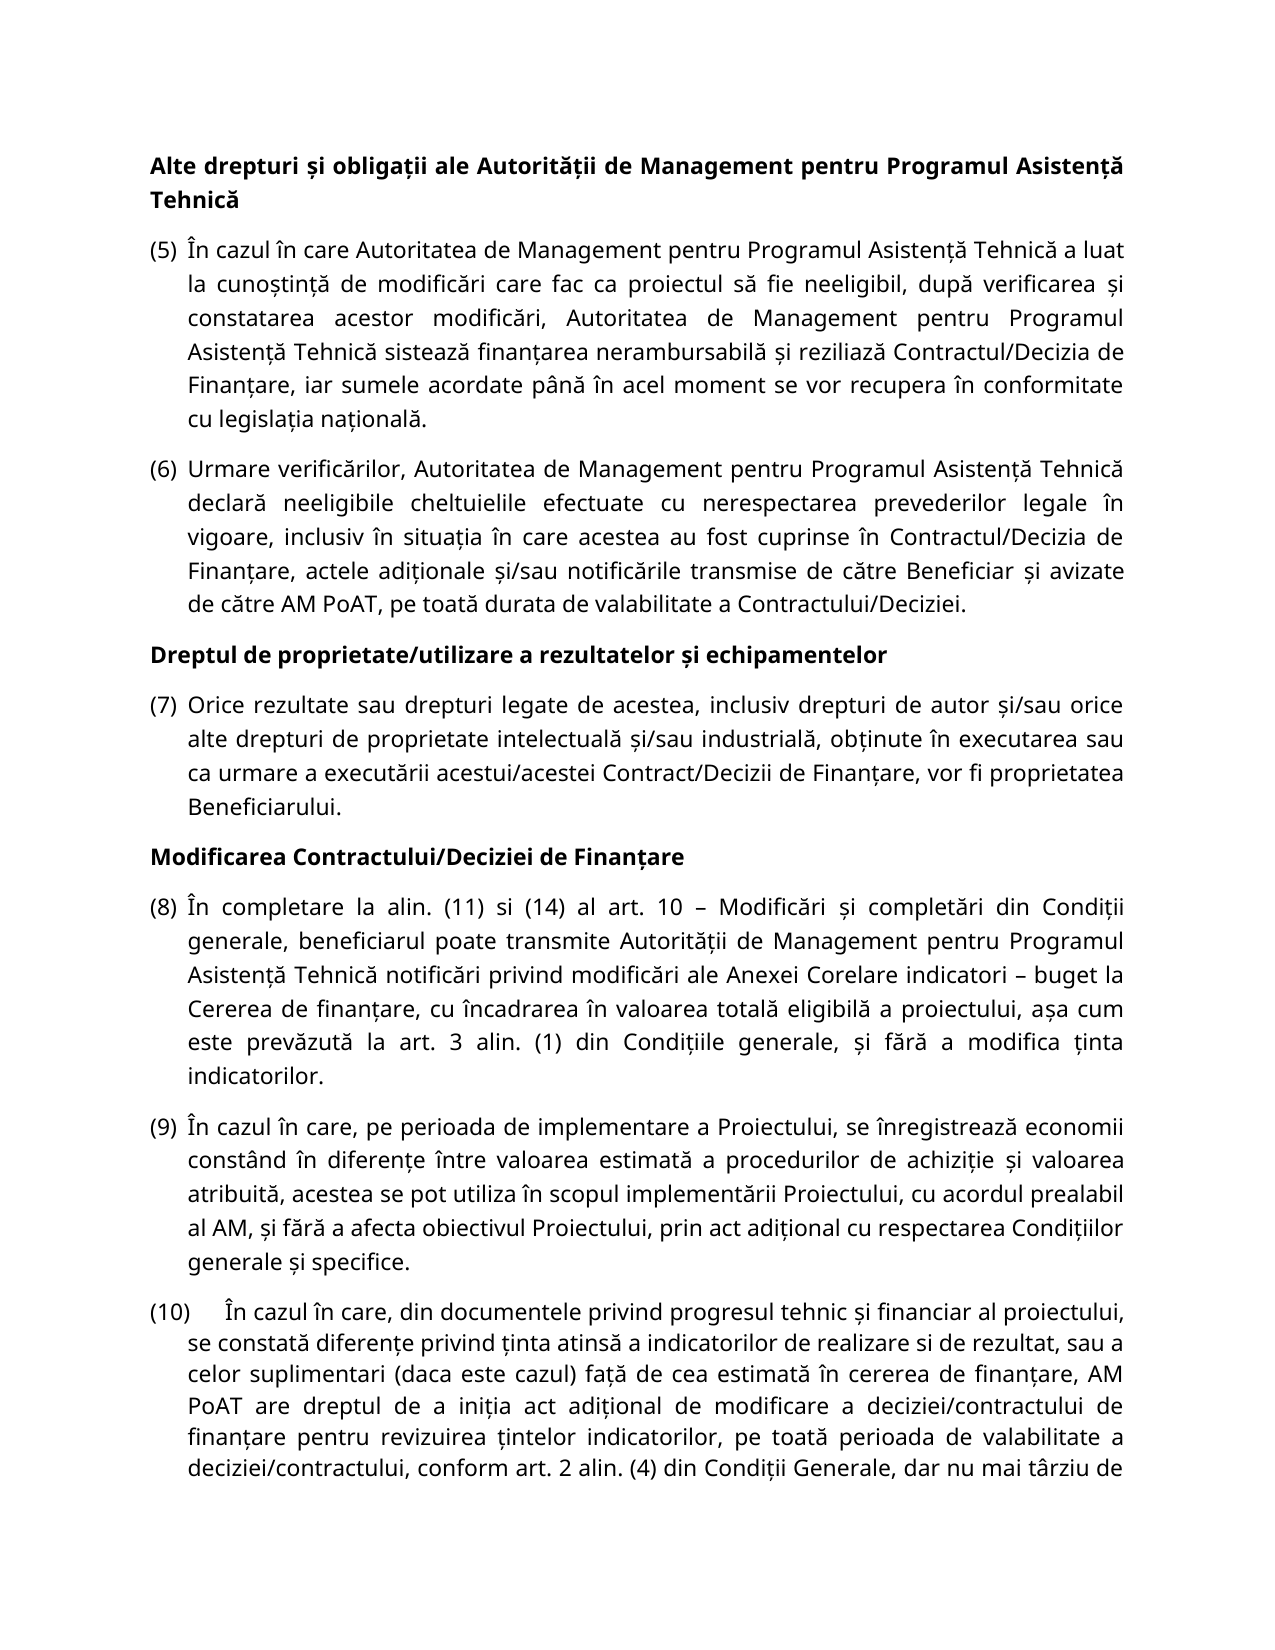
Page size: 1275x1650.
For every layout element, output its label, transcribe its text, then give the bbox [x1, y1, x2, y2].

list În cazul în care Autoritatea de Management pentru Programul Asistență Tehnică a luat la cunoștință de modificări care fac ca proiectul să fie neeligibil, după verificarea și constatarea acestor modificări, Autoritatea de Management pentru Programul Asistență Tehnică sistează finanțarea nerambursabilă și reziliază Contractul/Decizia de Finanțare, iar sumele acordate până în acel moment se vor recupera în conformitate cu legislaţia naţională. [150, 234, 1125, 434]
list Orice rezultate sau drepturi legate de acestea, inclusiv drepturi de autor şi/sau orice alte drepturi de proprietate intelectuală şi/sau industrială, obţinute în executarea sau ca urmare a executării acestui/acestei Contract/Decizii de Finanțare, vor fi proprietatea Beneficiarului. [150, 689, 1125, 822]
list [150, 1296, 1125, 1483]
text Alte drepturi și obligații ale Autorității de Management pentru Programul Asistență Tehnică [150, 150, 1125, 215]
text Dreptul de proprietate/utilizare a rezultatelor și echipamentelor [150, 639, 1125, 670]
list În cazul în care, pe perioada de implementare a Proiectului, se înregistrează economii constând în diferențe între valoarea estimată a procedurilor de achiziție și valoarea atribuită, acestea se pot utiliza în scopul implementării Proiectului, cu acordul prealabil al AM, și fără a afecta obiectivul Proiectului, prin act adițional cu respectarea Condițiilor generale și specifice. [150, 1110, 1125, 1277]
text Modificarea Contractului/Deciziei de Finanțare [150, 841, 1125, 872]
list Urmare verificărilor, Autoritatea de Management pentru Programul Asistență Tehnică declară neeligibile cheltuielile efectuate cu nerespectarea prevederilor legale în vigoare, inclusiv în situația în care acestea au fost cuprinse în Contractul/Decizia de Finanțare, actele adiționale și/sau notificările transmise de către Beneficiar și avizate de către AM PoAT, pe toată durata de valabilitate a Contractului/Deciziei. [150, 453, 1125, 619]
list În completare la alin. (11) si (14) al art. 10 – Modificări și completări din Condiții generale, beneficiarul poate transmite Autorității de Management pentru Programul Asistență Tehnică notificări privind modificări ale Anexei Corelare indicatori – buget la Cererea de finanțare, cu încadrarea în valoarea totală eligibilă a proiectului, așa cum este prevăzută la art. 3 alin. (1) din Condițiile generale, și fără a modifica ținta indicatorilor. [150, 891, 1125, 1091]
